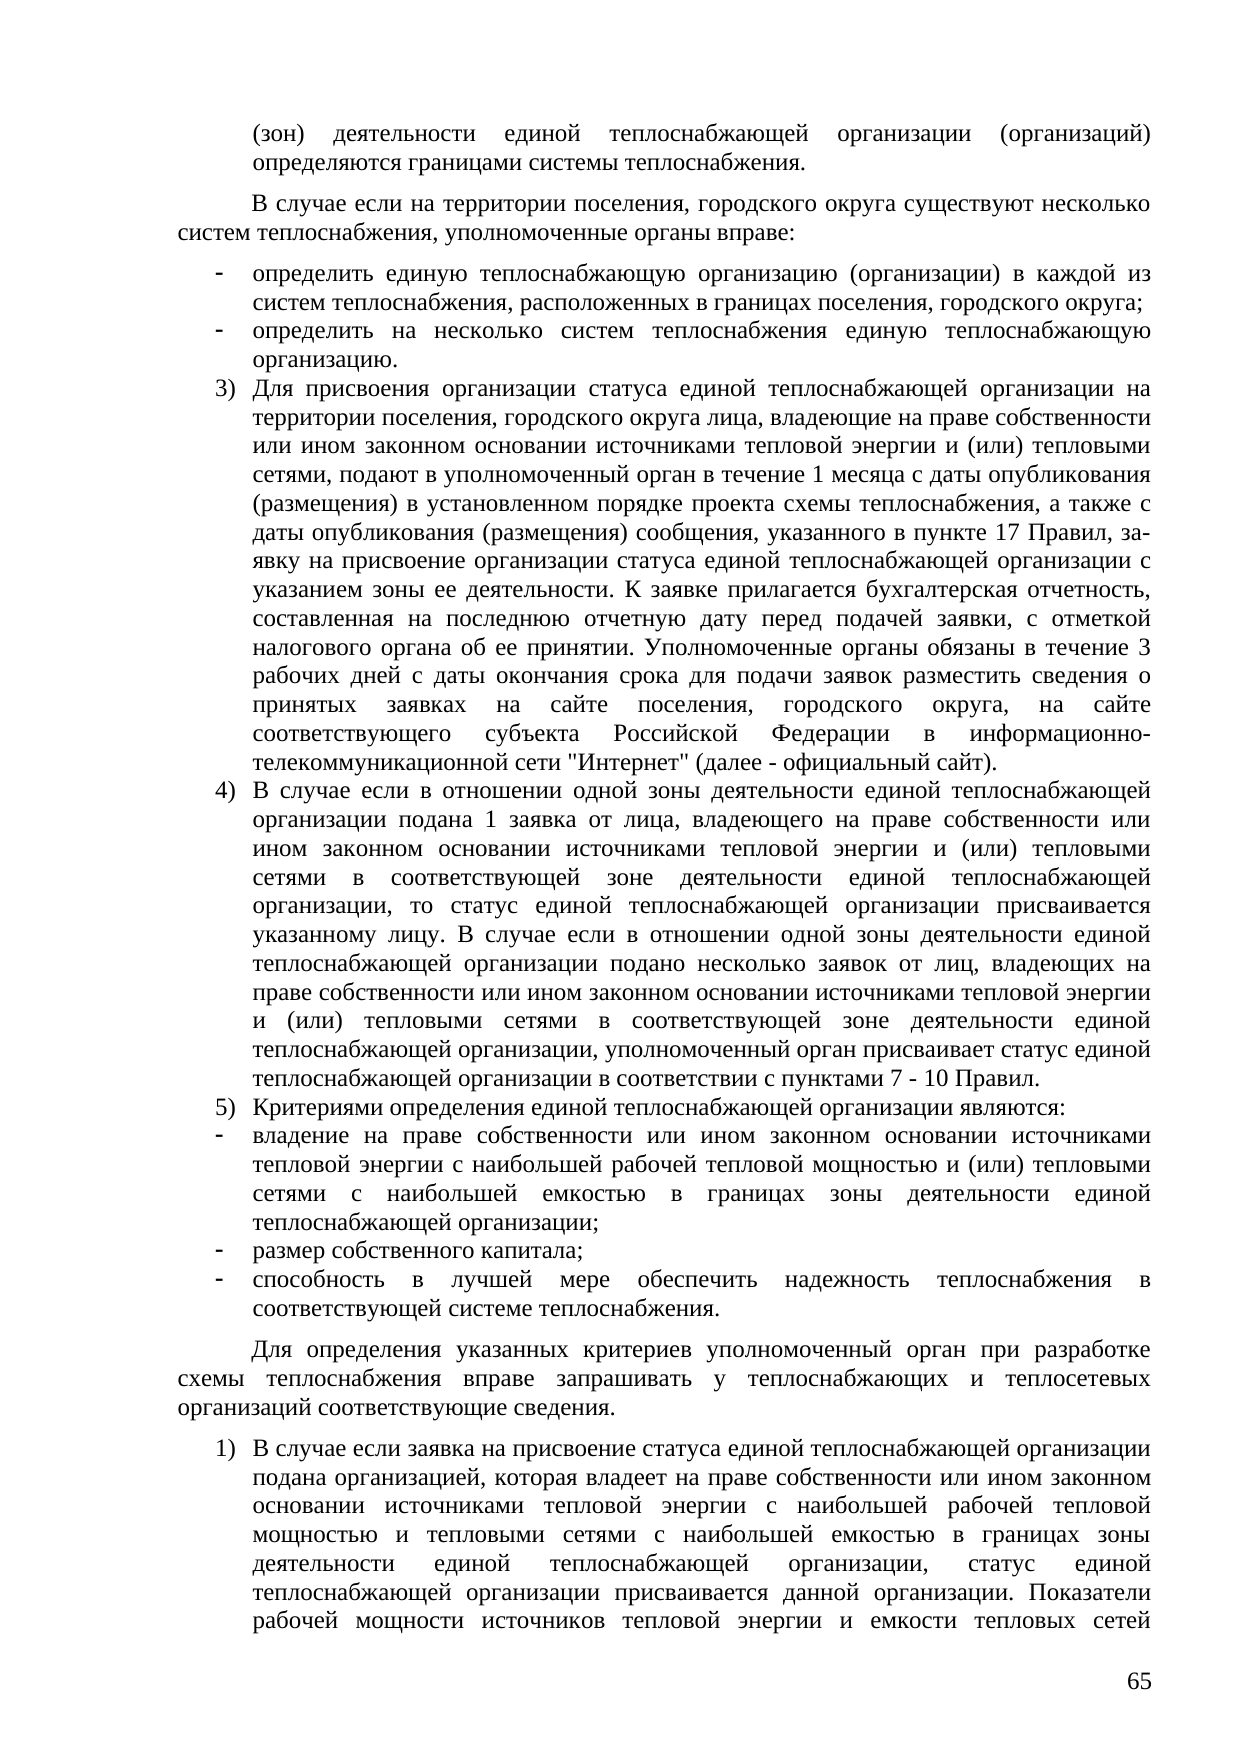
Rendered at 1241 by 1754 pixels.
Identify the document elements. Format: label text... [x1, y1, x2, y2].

list определить на несколько систем теплоснабжения единую теплоснабжающую организацию. [215, 316, 1152, 373]
list размер собственного капитала; [215, 1236, 1152, 1264]
list способность в лучшей мере обеспечить надежность теплоснабжения в соответствующей системе теплоснабжения. [215, 1264, 1152, 1322]
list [215, 1433, 1152, 1634]
list Для присвоения организации статуса единой теплоснабжающей организации на территории поселения, городского округа лица, владеющие на праве собственности или ином законном основании источниками тепловой энергии и (или) тепловыми сетями, подают в уполномоченный орган в течение 1 месяца с даты опубликования (размещения) в установленном порядке проекта схемы теплоснабжения, а также с даты опубликования (размещения) сообщения, указанного в пункте 17 Правил, за- явку на присвоение организации статуса единой теплоснабжающей организации с указанием зоны ее деятельности. К заявке прилагается бухгалтерская отчетность, составленная на последнюю отчетную дату перед подачей заявки, с отметкой налогового органа об ее принятии. Уполномоченные органы обязаны в течение 3 рабочих дней с даты окончания срока для подачи заявок разместить сведения о принятых заявках на сайте поселения, городского округа, на сайте соответствующего субъекта Российской Федерации в информационно- телекоммуникационной сети "Интернет" (далее - официальный сайт). [215, 373, 1152, 776]
list В случае если в отношении одной зоны деятельности единой теплоснабжающей организации подана 1 заявка от лица, владеющего на праве собственности или ином законном основании источниками тепловой энергии и (или) тепловыми сетями в соответствующей зоне деятельности единой теплоснабжающей организации, то статус единой теплоснабжающей организации присваивается указанному лицу. В случае если в отношении одной зоны деятельности единой теплоснабжающей организации подано несколько заявок от лиц, владеющих на праве собственности или ином законном основании источниками тепловой энергии и (или) тепловыми сетями в соответствующей зоне деятельности единой теплоснабжающей организации, уполномоченный орган присваивает статус единой теплоснабжающей организации в соответствии с пунктами 7 - 10 Правил. [215, 776, 1152, 1092]
text В случае если на территории поселения, городского округа существуют несколько систем теплоснабжения, уполномоченные органы вправе: [177, 188, 1152, 246]
list владение на праве собственности или ином законном основании источниками тепловой энергии с наибольшей рабочей тепловой мощностью и (или) тепловыми сетями с наибольшей емкостью в границах зоны деятельности единой теплоснабжающей организации; [215, 1121, 1152, 1236]
list определить единую теплоснабжающую организацию (организации) в каждой из систем теплоснабжения, расположенных в границах поселения, городского округа; [215, 258, 1152, 316]
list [215, 118, 1152, 176]
list Критериями определения единой теплоснабжающей организации являются: [215, 1092, 1152, 1121]
text Для определения указанных критериев уполномоченный орган при разработке схемы теплоснабжения вправе запрашивать у теплоснабжающих и теплосетевых организаций соответствующие сведения. [177, 1334, 1152, 1421]
